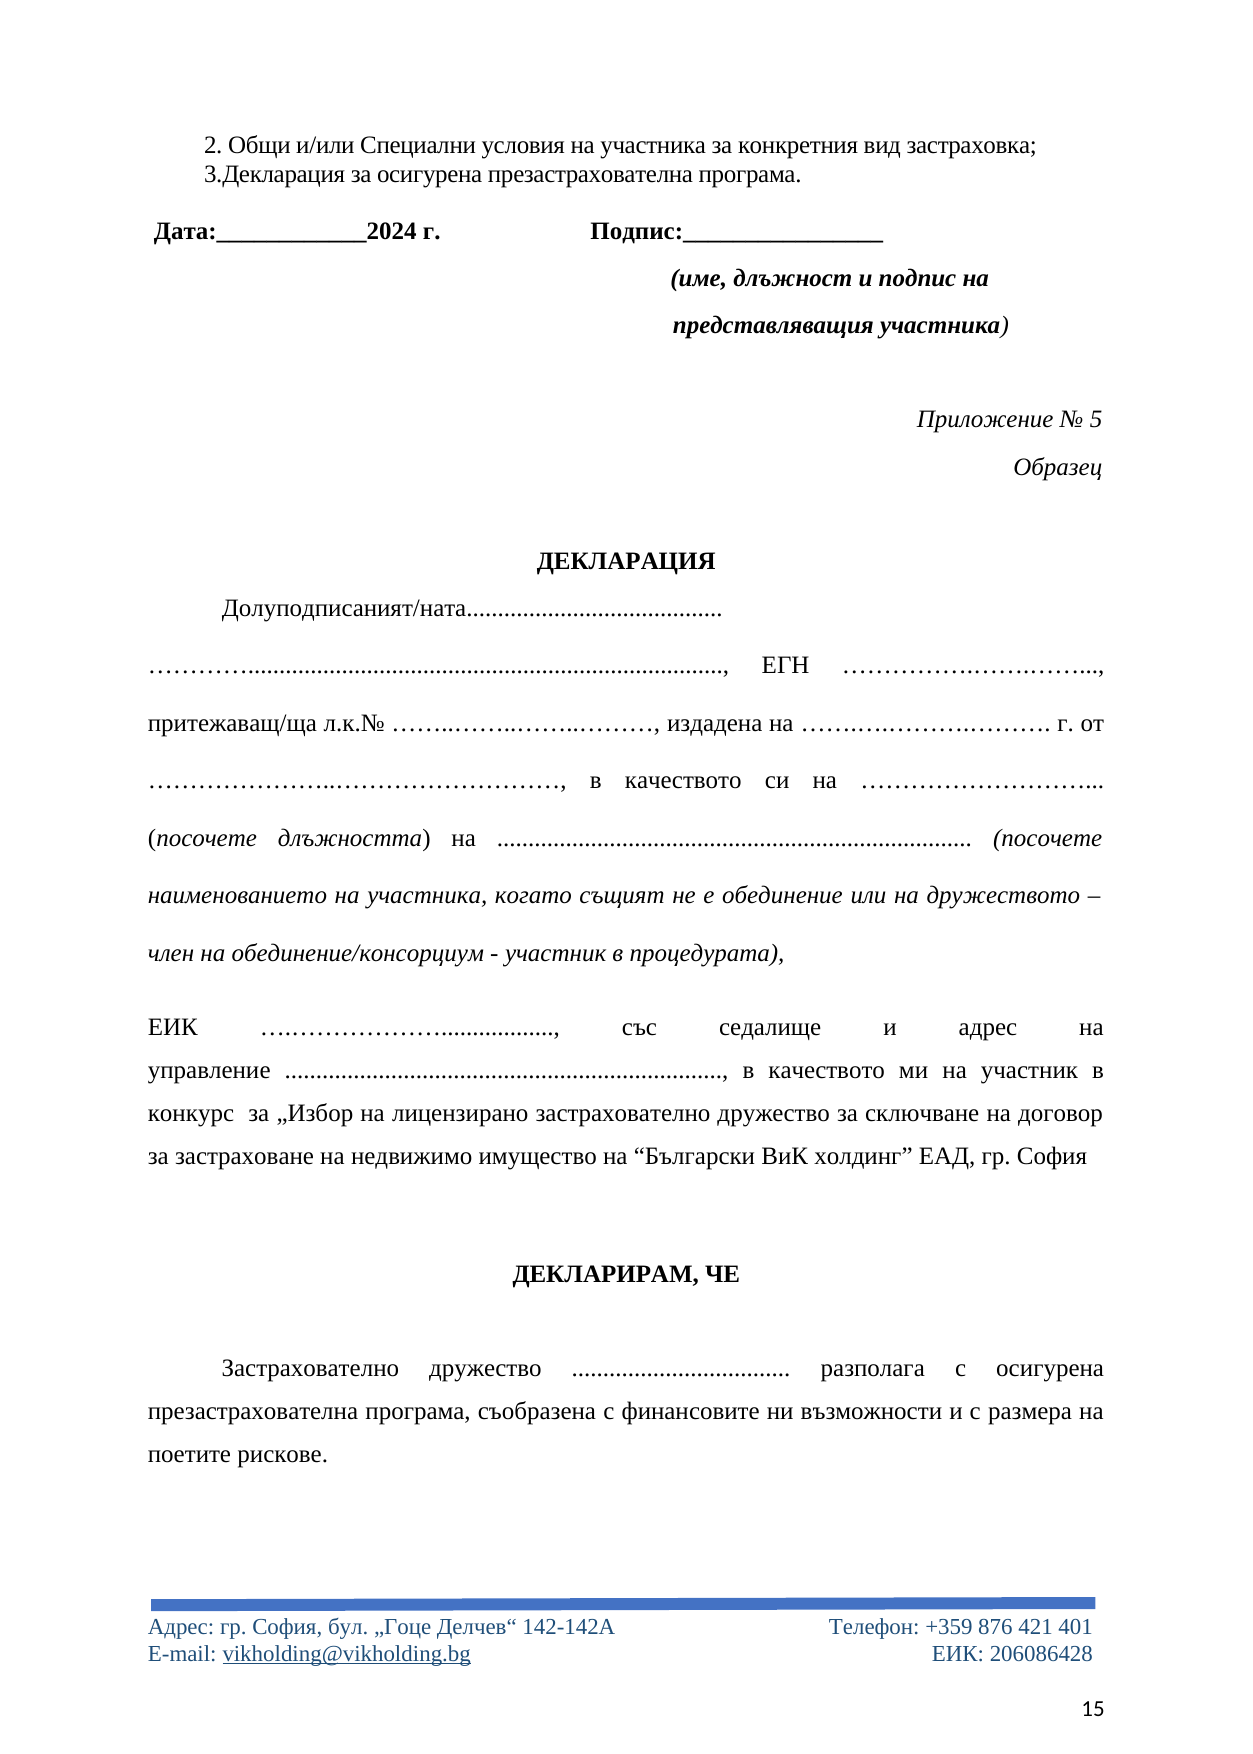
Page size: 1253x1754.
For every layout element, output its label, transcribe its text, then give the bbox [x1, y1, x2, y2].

text (имe, длъжност и подпис на [154, 263, 1139, 292]
text Дата:____________2024 г. Подпис:________________ [154, 216, 1104, 245]
text Застрахователно дружество ................................... разполага с осигурена презастрахователна програма, съобразена с финансовите ни възможности и с размера на поетите рискове. [148, 1353, 1104, 1468]
text Образец [148, 452, 1104, 480]
text Приложение № 5 [148, 404, 1104, 433]
text представляващия участника) [604, 310, 1139, 339]
text ЕИК ….……………….................., със седалище и адрес на управление ......................................................................, в качеството ми на участник в конкурс за „Избор на лицензирано застрахователно дружество за сключване на договор за застраховане на недвижимо имущество на “Български ВиК холдинг” ЕАД, гр. София [148, 1012, 1104, 1170]
text 3.Декларация за осигурена презастрахователна програма. [204, 159, 1104, 187]
list 2. Общи и/или Специални условия на участника за конкретния вид застраховка; [204, 130, 1104, 159]
text ДЕКЛАРИРАМ, ЧЕ [148, 1259, 1104, 1287]
text Долуподписаният/ната.........................................…………............................................................................, ЕГН …………….…….……..., притежаващ/ща л.к.№ ……..……..……..………, издадена на …….….……….………. г. от …………………..………………………, в качеството си на ………………………... (посочете длъжността) на ............................................................................ (посочете наименованието на участника, когато същият не е обединение или на дружеството – член на обединение/консорциум - участник в процедурата), [148, 593, 1104, 967]
text ДЕКЛАРАЦИЯ [148, 546, 1104, 574]
